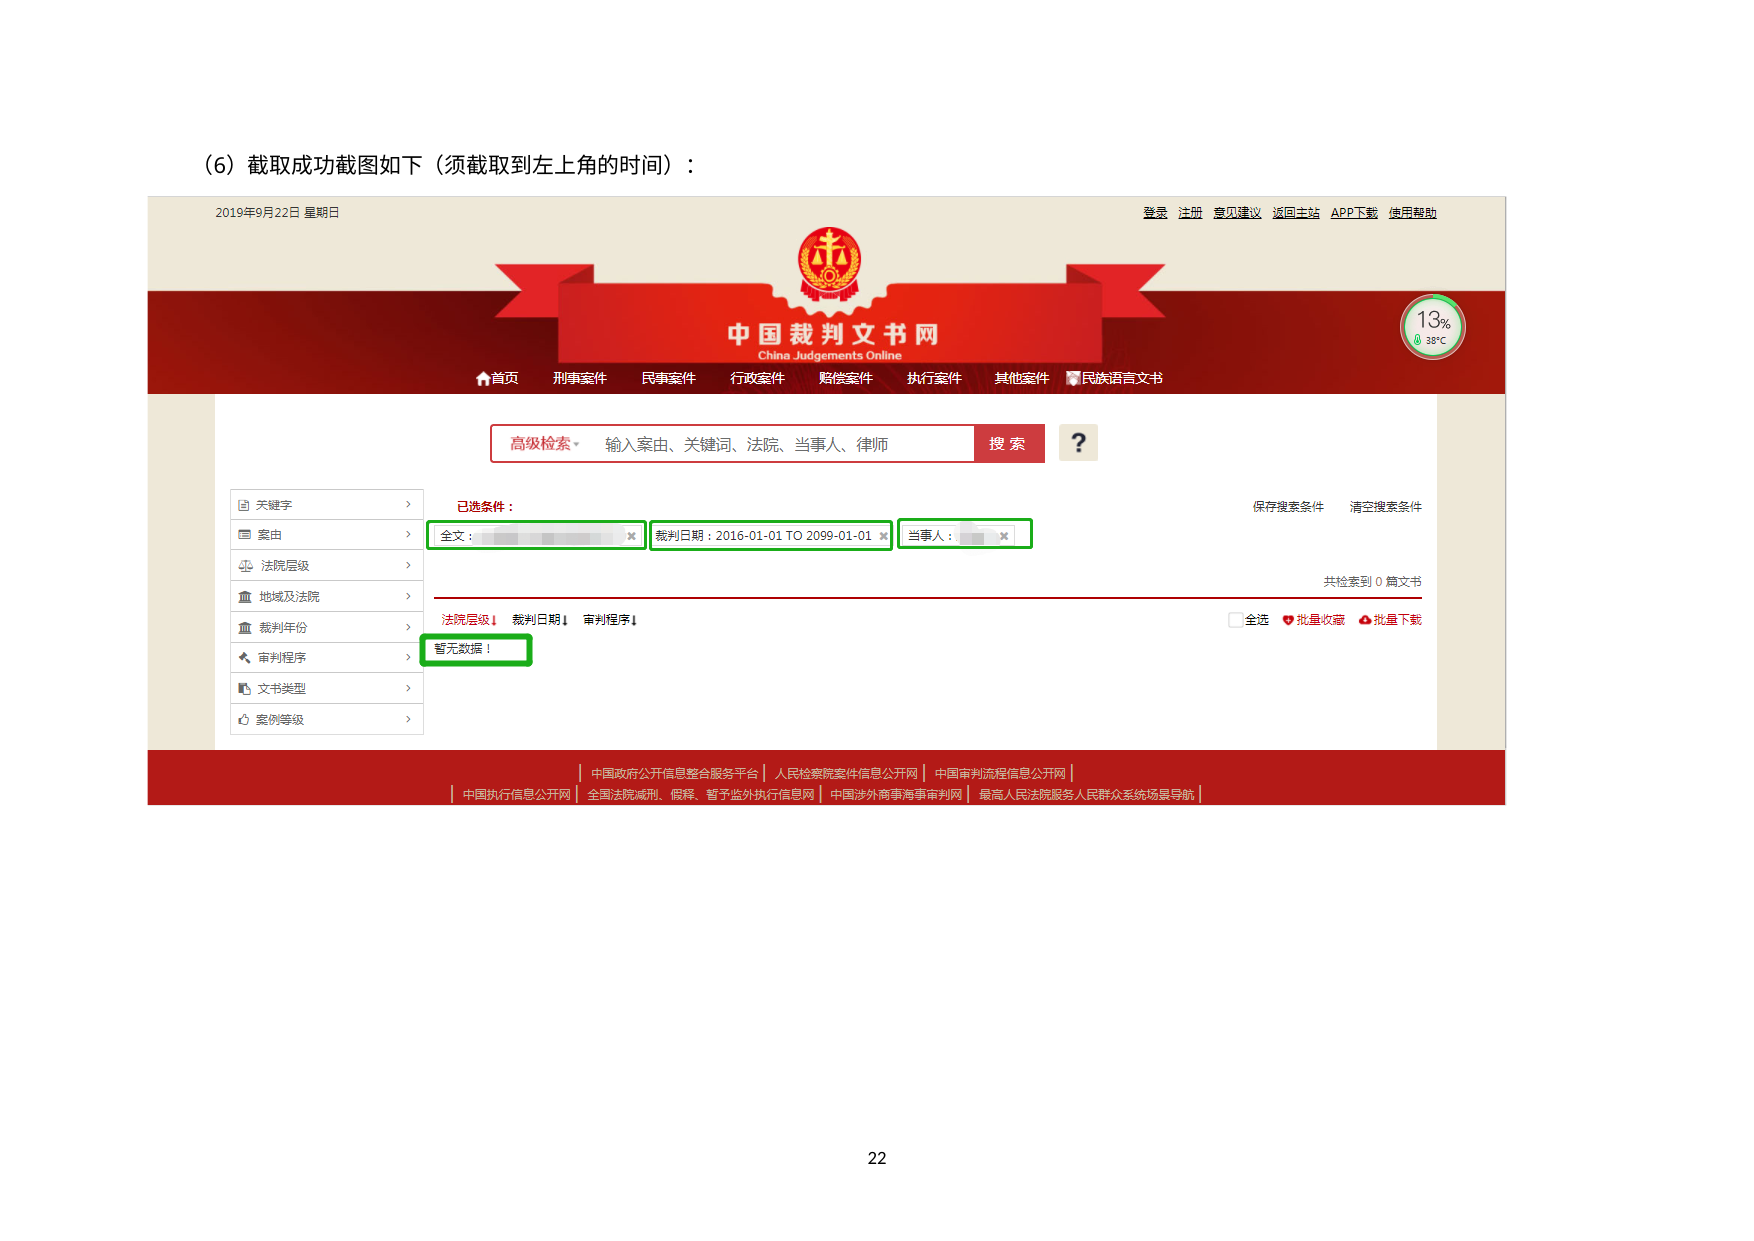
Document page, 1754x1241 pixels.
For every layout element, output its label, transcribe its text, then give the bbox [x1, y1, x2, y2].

picture [147, 195, 1507, 806]
